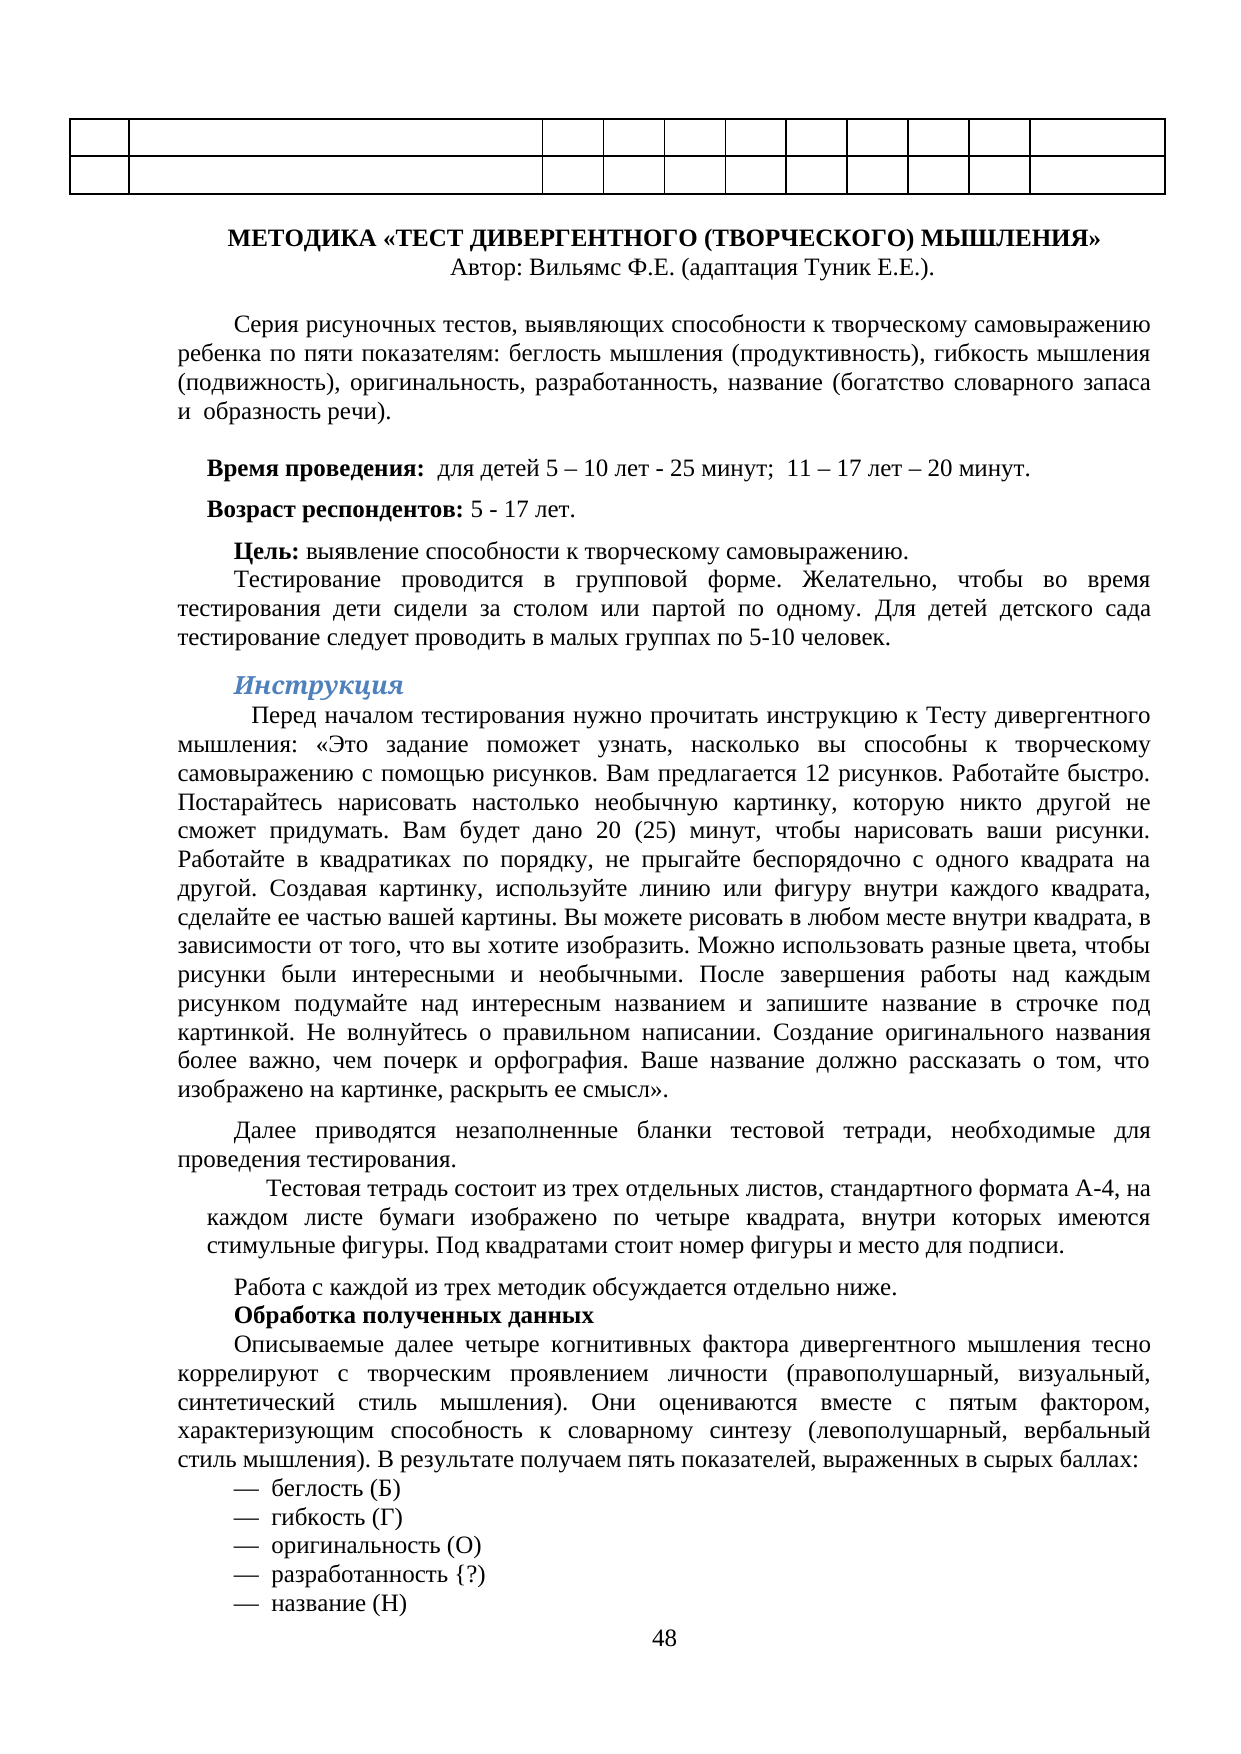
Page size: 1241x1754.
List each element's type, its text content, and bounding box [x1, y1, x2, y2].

table_cell [1031, 120, 1164, 155]
text Цель: выявление способности к творческому самовыражению. [177, 536, 1152, 564]
table_cell [604, 120, 664, 155]
text Тестирование проводится в групповой форме. Желательно, чтобы во время тестирования дети сидели за столом или партой по одному. Для детей детского сада тестирование следует проводить в малых группах по 5-10 человек. [177, 564, 1152, 651]
table_cell [970, 120, 1029, 155]
table_cell [71, 157, 128, 193]
text Время проведения: для детей 5 – 10 лет - 25 минут; 11 – 17 лет – 20 минут. [207, 453, 1152, 482]
text Перед началом тестирования нужно прочитать инструкцию к Тесту дивергентного мышления: «Это задание поможет узнать, насколько вы способны к творческому самовыражению с помощью рисунков. Вам предлагается 12 рисунков. Работайте быстро. Постарайтесь нарисовать настолько необычную картинку, которую никто другой не сможет придумать. Вам будет дано 20 (25) минут, чтобы нарисовать ваши рисунки. Работайте в квадратиках по порядку, не прыгайте беспорядочно с одного квадрата на другой. Создавая картинку, используйте линию или фигуру внутри каждого квадрата, сделайте ее частью вашей картины. Вы можете рисовать в любом месте внутри квадрата, в зависимости от того, что вы хотите изобразить. Можно использовать разные цвета, чтобы рисунки были интересными и необычными. После завершения работы над каждым рисунком подумайте над интересным названием и запишите название в строчке под картинкой. Не волнуйтесь о правильном написании. Создание оригинального названия более важно, чем почерк и орфография. Ваше название должно рассказать о том, что изображено на картинке, раскрыть ее смысл». [177, 700, 1152, 1103]
table_cell [665, 120, 725, 155]
text Серия рисуночных тестов, выявляющих способности к творческому самовыражению ребенка по пяти показателям: беглость мышления (продуктивность), гибкость мышления (подвижность), оригинальность, разработанность, название (богатство словарного запаса и образность речи). [177, 309, 1152, 424]
text — беглость (Б) [177, 1473, 1152, 1502]
table_cell [726, 120, 785, 155]
text — название (Н) [177, 1588, 1152, 1617]
table_cell [726, 157, 785, 193]
table_cell [970, 157, 1029, 193]
table_cell [848, 120, 907, 155]
text — разработанность {?) [177, 1559, 1152, 1588]
table_cell [130, 120, 542, 155]
table_cell [665, 157, 725, 193]
table_cell [909, 120, 968, 155]
text — оригинальность (О) [177, 1530, 1152, 1559]
table_cell [909, 157, 968, 193]
table_cell [787, 120, 846, 155]
text Тестовая тетрадь состоит из трех отдельных листов, стандартного формата А-4, на каждом листе бумаги изображено по четыре квадрата, внутри которых имеются стимульные фигуры. Под квадратами стоит номер фигуры и место для подписи. [207, 1173, 1152, 1259]
text Описываемые далее четыре когнитивных фактора дивергентного мышления тесно коррелируют с творческим проявлением личности (правополушарный, визуальный, синтетический стиль мышления). Они оцениваются вместе с пятым фактором, характеризующим способность к словарному синтезу (левополушарный, вербальный стиль мышления). В результате получаем пять показателей, выраженных в сырых баллах: [177, 1329, 1152, 1473]
text Автор: Вильямс Ф.Е. (адаптация Туник Е.Е.). [177, 252, 1152, 281]
table_cell [71, 120, 128, 155]
table_cell [848, 157, 907, 193]
table_cell [787, 157, 846, 193]
text — гибкость (Г) [177, 1502, 1152, 1530]
table_cell [543, 120, 603, 155]
text Работа с каждой из трех методик обсуждается отдельно ниже. [177, 1272, 1152, 1300]
table_cell [130, 157, 542, 193]
table_cell [1031, 157, 1164, 193]
text Обработка полученных данных [177, 1300, 1152, 1329]
text Возраст респондентов: 5 - 17 лет. [207, 494, 1152, 523]
text Далее приводятся незаполненные бланки тестовой тетради, необходимые для проведения тестирования. [177, 1115, 1152, 1173]
table_cell [604, 157, 664, 193]
text МЕТОДИКА «ТЕСТ ДИВЕРГЕНТНОГО (ТВОРЧЕСКОГО) МЫШЛЕНИЯ» [177, 223, 1152, 252]
subtitle Инструкция [177, 672, 1152, 700]
table_cell [543, 157, 603, 193]
